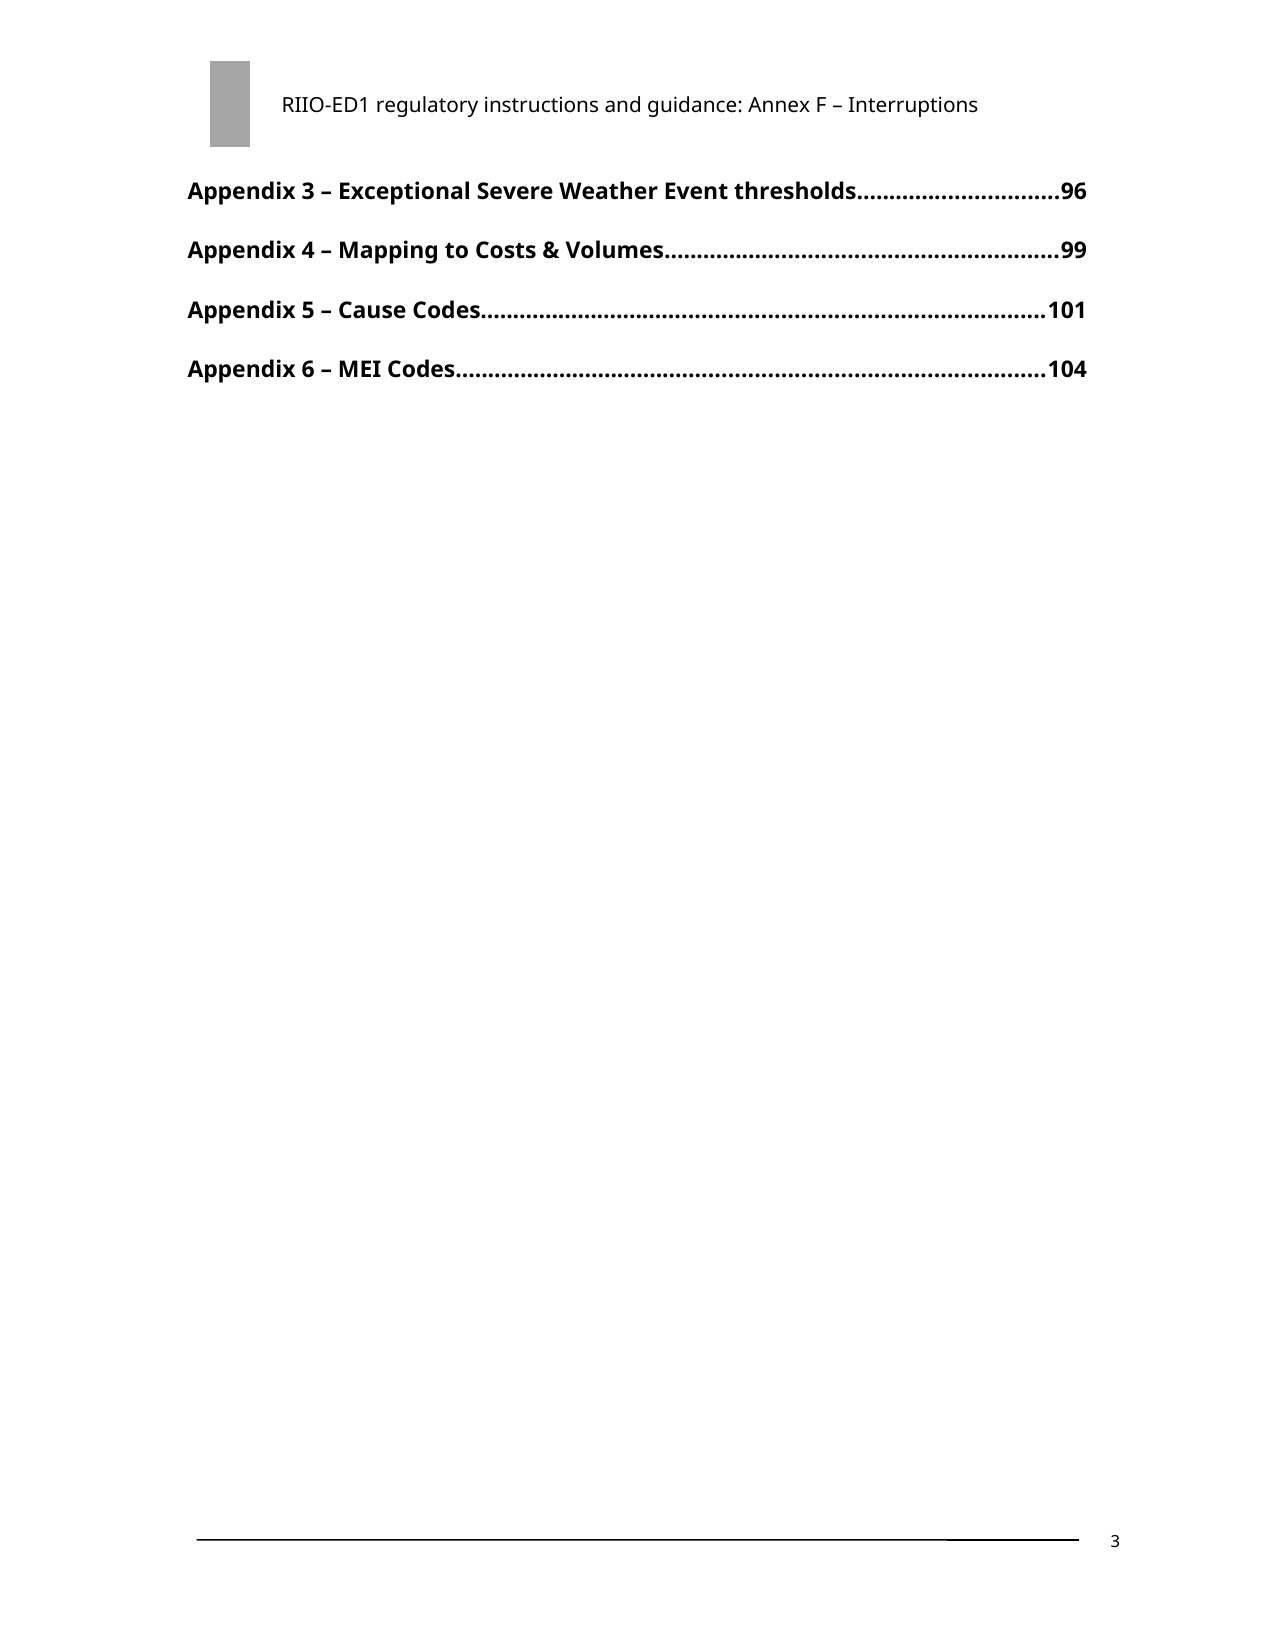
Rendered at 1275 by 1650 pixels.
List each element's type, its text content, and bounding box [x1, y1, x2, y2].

text Appendix 4 – Mapping to Costs & Volumes 99 [187, 234, 1088, 266]
text Appendix 5 – Cause Codes 101 [187, 294, 1088, 325]
text Appendix 6 – MEI Codes 104 [187, 353, 1088, 384]
text Appendix 3 – Exceptional Severe Weather Event thresholds 96 [187, 175, 1088, 206]
